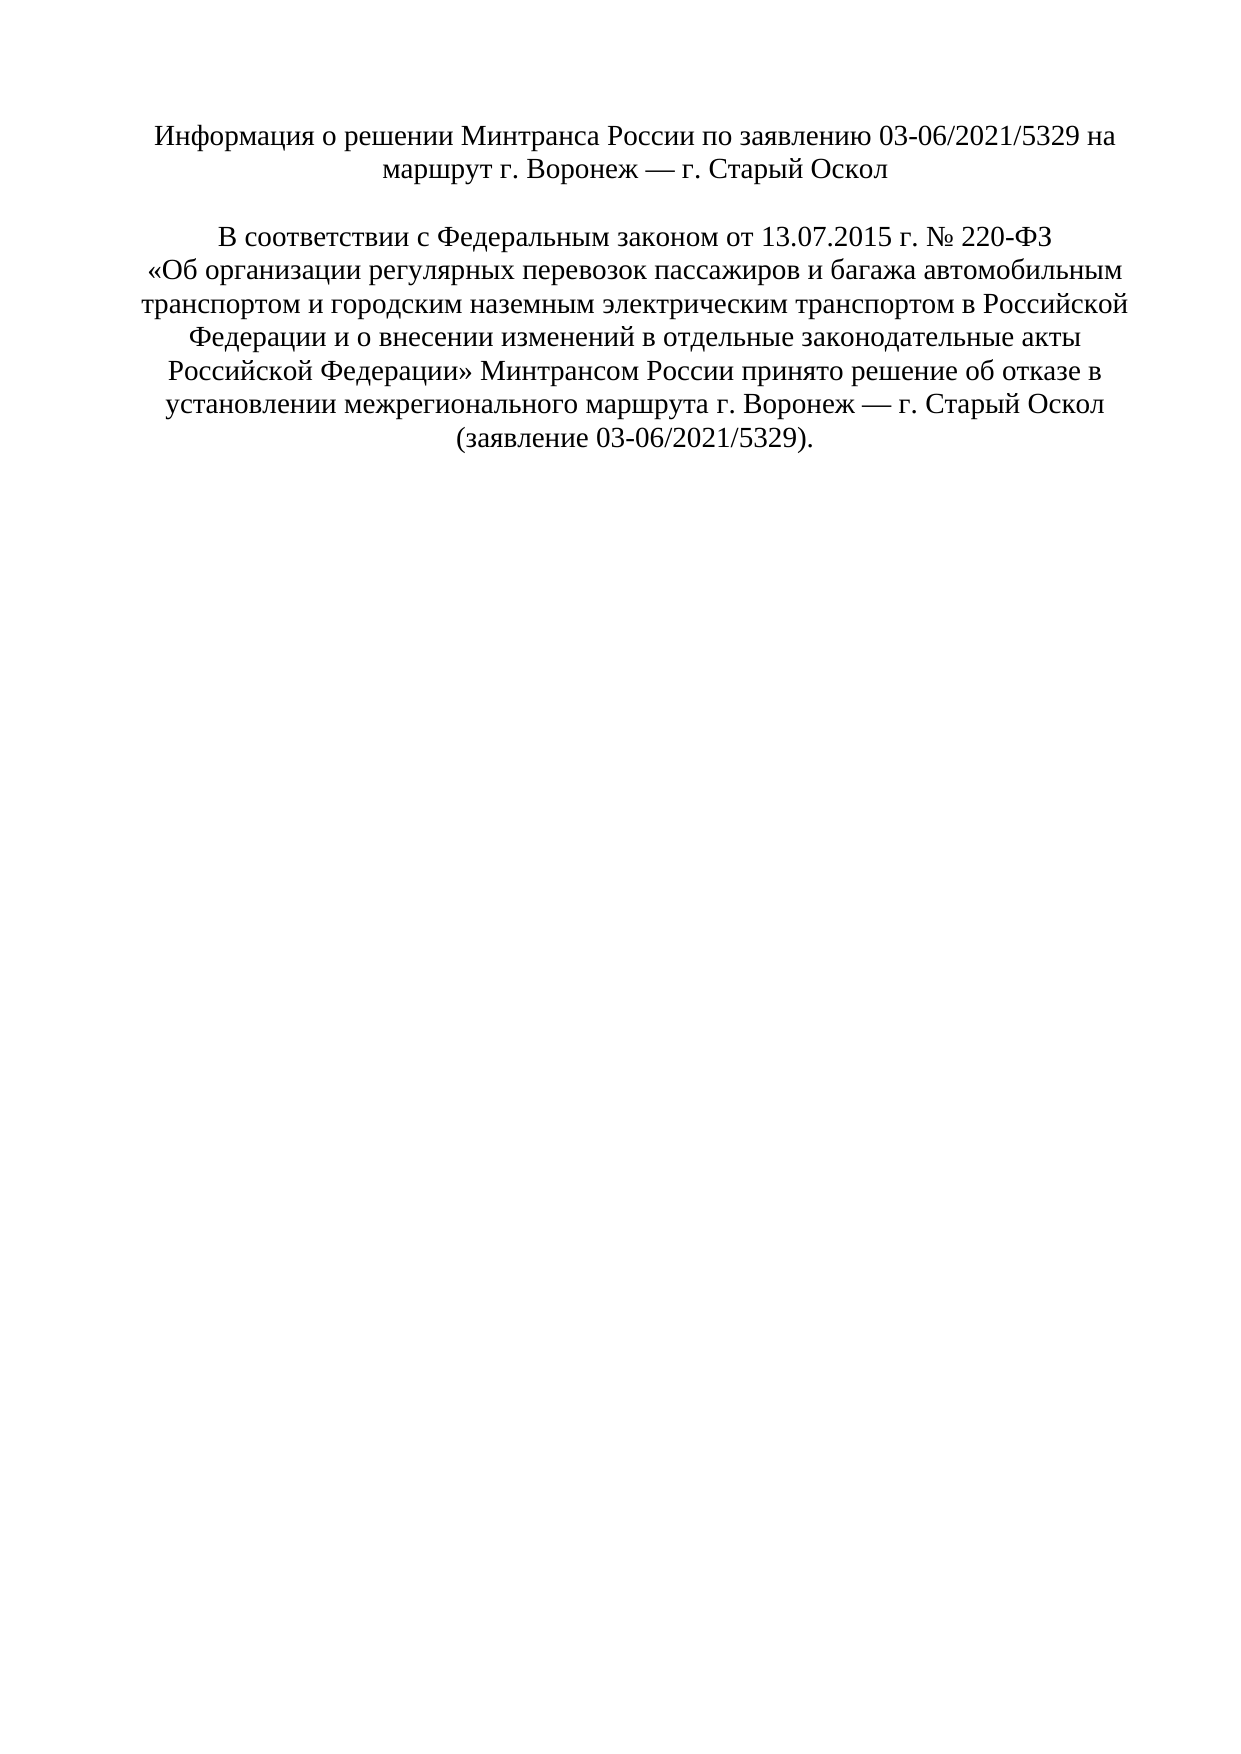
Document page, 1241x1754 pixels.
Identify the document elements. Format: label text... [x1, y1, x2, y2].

text Информация о решении Минтранса России по заявлению 03-06/2021/5329 на маршрут г. Воронеж — г. Старый Оскол [118, 118, 1152, 185]
text В соответствии с Федеральным законом от 13.07.2015 г. № 220-ФЗ «Об организации регулярных перевозок пассажиров и багажа автомобильным транспортом и городским наземным электрическим транспортом в Российской Федерации и о внесении изменений в отдельные законодательные акты Российской Федерации» Минтрансом России принято решение об отказе в установлении межрегионального маршрута г. Воронеж — г. Старый Оскол (заявление 03-06/2021/5329). [118, 219, 1152, 453]
